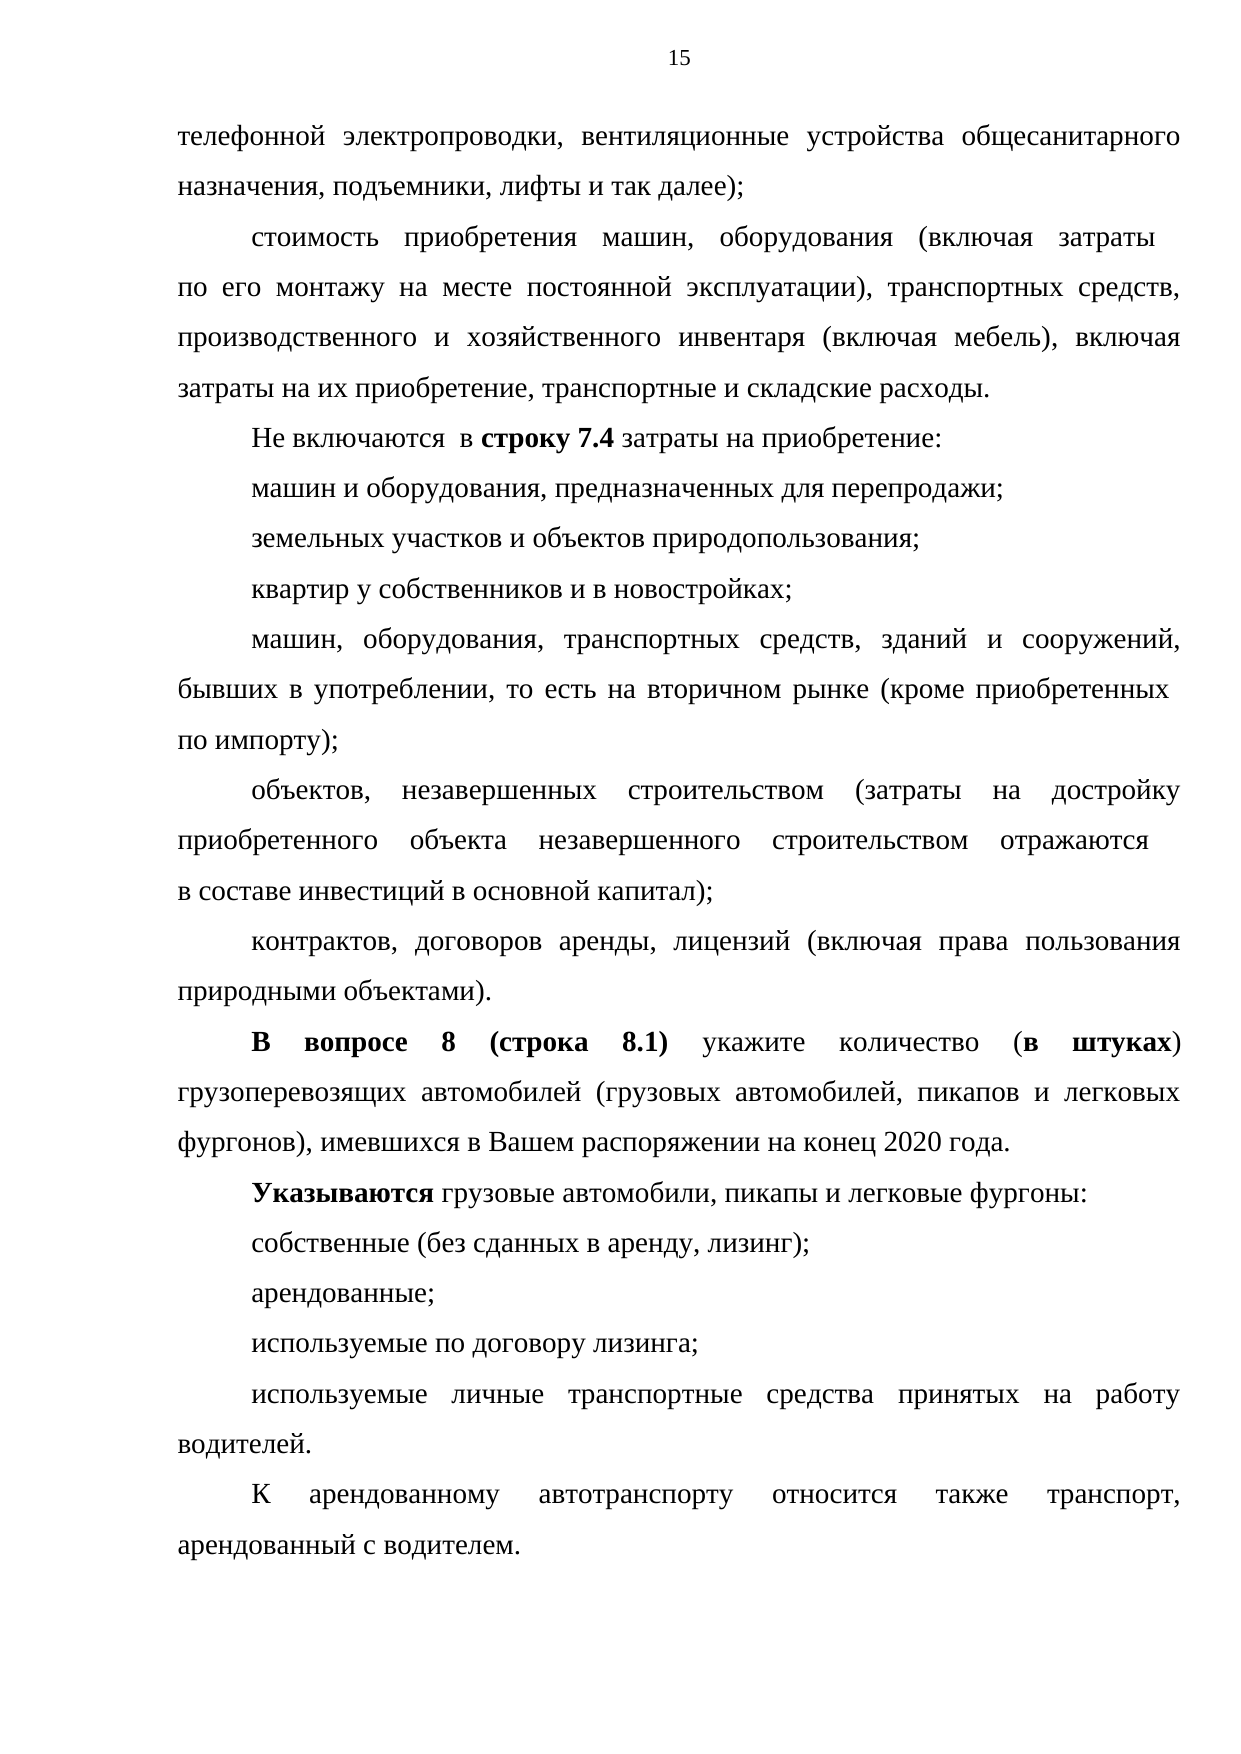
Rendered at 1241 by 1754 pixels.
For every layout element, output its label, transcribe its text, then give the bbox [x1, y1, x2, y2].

text используемые по договору лизинга; [177, 1326, 1166, 1359]
text объектов, незавершенных строительством (затраты на достройку приобретенного объекта незавершенного строительством отражаются в составе инвестиций в основной капитал); [177, 772, 1181, 906]
text Не включаются в строку 7.4 затраты на приобретение: [177, 420, 1166, 453]
text земельных участков и объектов природопользования; [177, 521, 1166, 554]
text арендованные; [177, 1275, 1166, 1309]
text В вопросе 8 (строка 8.1) укажите количество (в штуках) грузоперевозящих автомобилей (грузовых автомобилей, пикапов и легковых фургонов), имевшихся в Вашем распоряжении на конец 2020 года. [177, 1024, 1181, 1158]
text Указываются грузовые автомобили, пикапы и легковые фургоны: [177, 1175, 1166, 1208]
text контрактов, договоров аренды, лицензий (включая права пользования природными объектами). [177, 923, 1181, 1007]
text квартир у собственников и в новостройках; [177, 571, 1166, 604]
text машин и оборудования, предназначенных для перепродажи; [177, 470, 1166, 504]
text собственные (без сданных в аренду, лизинг); [177, 1225, 1166, 1258]
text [177, 118, 1181, 202]
text К арендованному автотранспорту относится также транспорт, арендованный с водителем. [177, 1477, 1181, 1560]
text используемые личные транспортные средства принятых на работу водителей. [177, 1376, 1181, 1460]
text стоимость приобретения машин, оборудования (включая затраты по его монтажу на месте постоянной эксплуатации), транспортных средств, производственного и хозяйственного инвентаря (включая мебель), включая затраты на их приобретение, транспортные и складские расходы. [177, 219, 1181, 403]
text машин, оборудования, транспортных средств, зданий и сооружений, бывших в употреблении, то есть на вторичном рынке (кроме приобретенных по импорту); [177, 621, 1181, 755]
